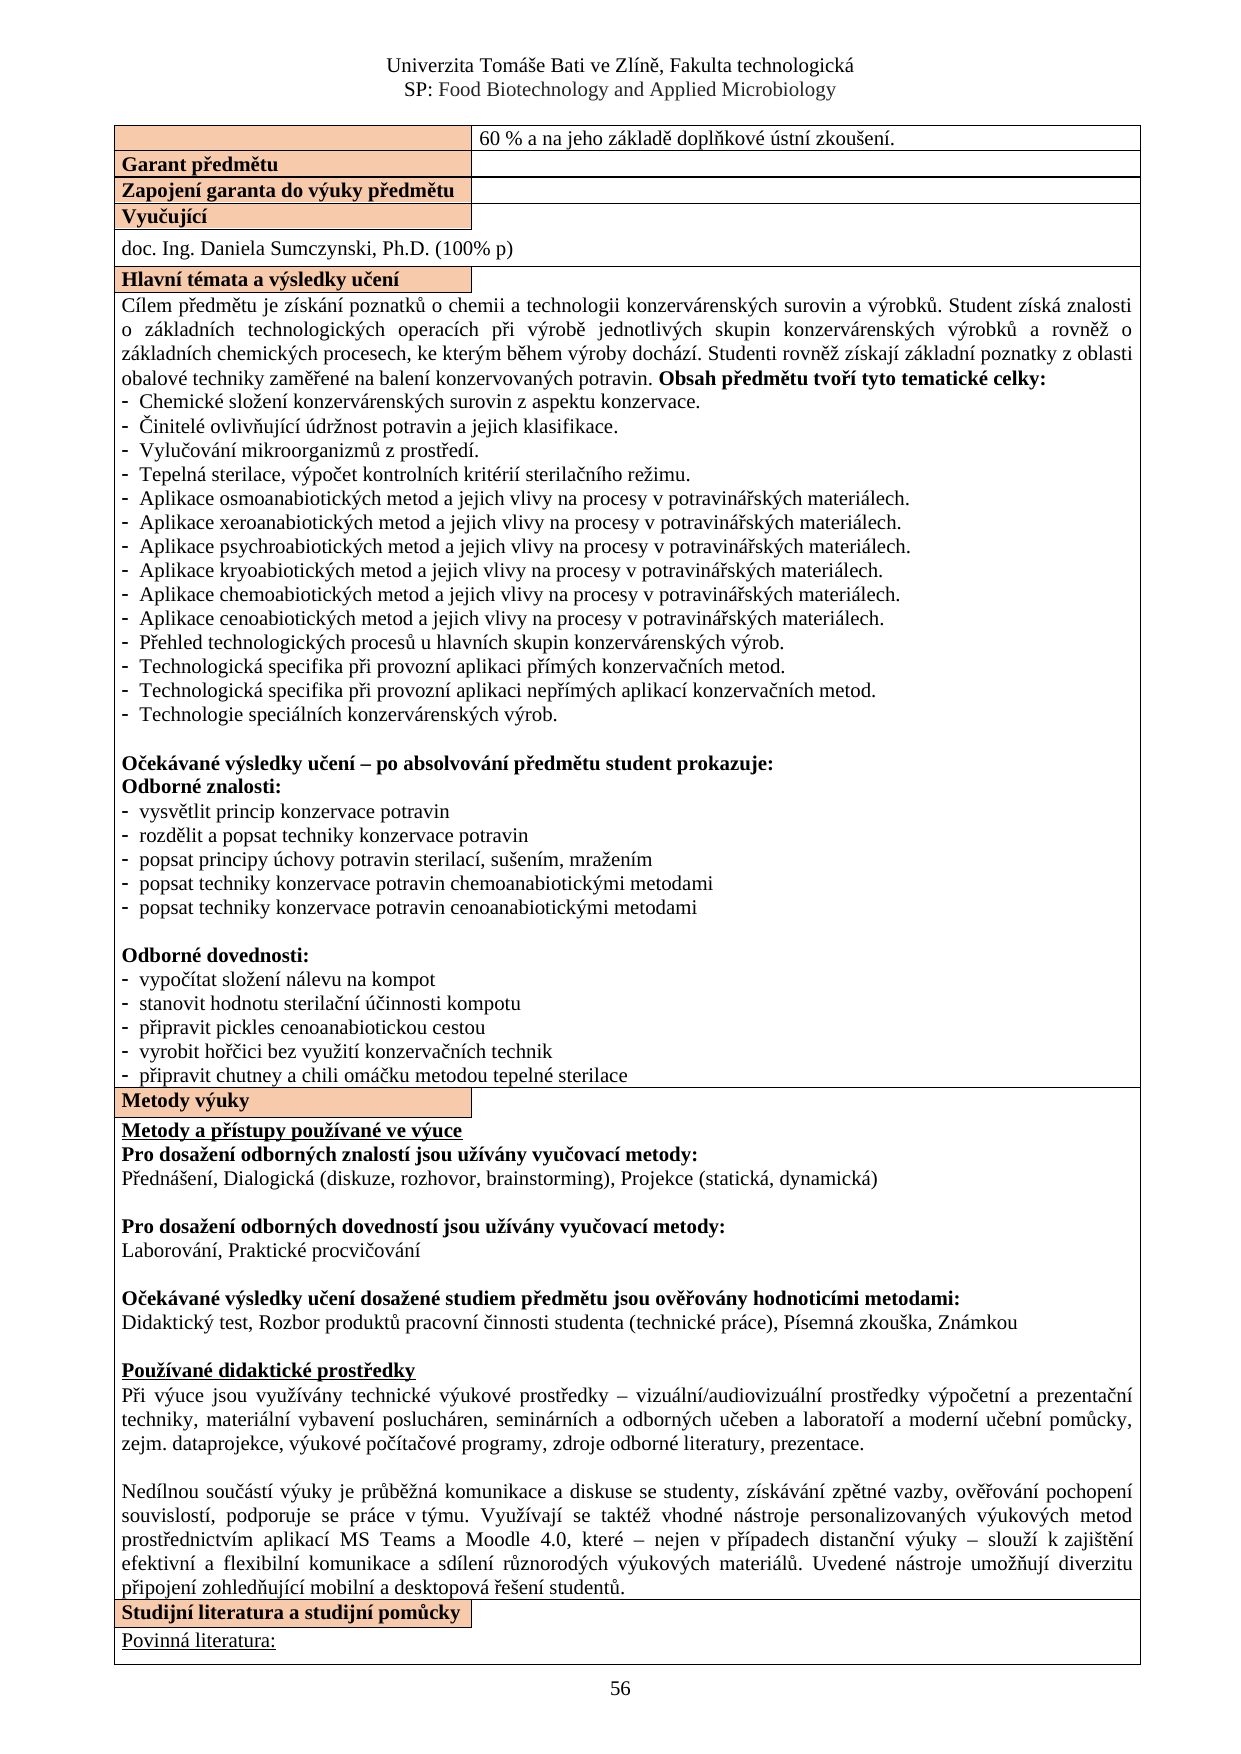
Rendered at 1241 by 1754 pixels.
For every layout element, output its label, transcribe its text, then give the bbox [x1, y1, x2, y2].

table_cell [472, 151, 1140, 176]
table_cell Studijní literatura a studijní pomůcky [115, 1600, 471, 1627]
table_cell Zapojení garanta do výuky předmětu [115, 178, 471, 202]
table_cell [472, 267, 1140, 292]
table_cell Metody výuky [115, 1088, 471, 1117]
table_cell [115, 126, 471, 150]
table_cell Garant předmětu [115, 151, 471, 176]
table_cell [115, 1627, 1140, 1664]
table_cell Vyučující [115, 204, 471, 228]
table_cell [472, 178, 1140, 202]
table_cell [472, 1600, 1140, 1627]
table_cell Hlavní témata a výsledky učení [115, 267, 471, 292]
table_cell [472, 1088, 1140, 1117]
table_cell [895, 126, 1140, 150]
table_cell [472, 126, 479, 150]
table_cell [472, 204, 1140, 228]
table_cell doc. Ing. Daniela Sumczynski, Ph.D. (100% p) [115, 229, 1140, 266]
table_cell Metody a přístupy používané ve výuce Pro dosažení odborných znalostí jsou užívány vyučovací metody: Přednášení, Dialogická (diskuze, rozhovor, brainstorming), Projekce (statická, dynamická) Pro dosažení odborných dovedností jsou užívány vyučovací metody: Laborování, Praktické procvičování Očekávané výsledky učení dosažené studiem předmětu jsou ověřovány hodnoticími metodami: Didaktický test, Rozbor produktů pracovní činnosti studenta (technické práce), Písemná zkouška, Známkou Používané didaktické prostředky Při výuce jsou využívány technické výukové prostředky – vizuální/audiovizuální prostředky výpočetní a prezentační techniky, materiální vybavení poslucháren, seminárních a odborných učeben a laboratoří a moderní učební pomůcky, zejm. dataprojekce, výukové počítačové programy, zdroje odborné literatury, prezentace. Nedílnou součástí výuky je průběžná komunikace a diskuse se studenty, získávání zpětné vazby, ověřování pochopení souvislostí, podporuje se práce v týmu. Využívají se taktéž vhodné nástroje personalizovaných výukových metod prostřednictvím aplikací MS Teams a Moodle 4.0, které – nejen v případech distanční výuky – slouží k zajištění efektivní a flexibilní komunikace a sdílení různorodých výukových materiálů. Uvedené nástroje umožňují diverzitu připojení zohledňující mobilní a desktopová řešení studentů. [115, 1117, 1140, 1599]
table_cell Cílem předmětu je získání poznatků o chemii a technologii konzervárenských surovin a výrobků. Student získá znalosti o základních technologických operacích při výrobě jednotlivých skupin konzervárenských výrobků a rovněž o základních chemických procesech, ke kterým během výroby dochází. Studenti rovněž získají základní poznatky z oblasti obalové techniky zaměřené na balení konzervovaných potravin. Obsah předmětu tvoří tyto tematické celky: Chemické složení konzervárenských surovin z aspektu konzervace. Činitelé ovlivňující údržnost potravin a jejich klasifikace. Vylučování mikroorganizmů z prostředí. Tepelná sterilace, výpočet kontrolních kritérií sterilačního režimu. Aplikace osmoanabiotických metod a jejich vlivy na procesy v potravinářských materiálech. Aplikace xeroanabiotických metod a jejich vlivy na procesy v potravinářských materiálech. Aplikace psychroabiotických metod a jejich vlivy na procesy v potravinářských materiálech. Aplikace kryoabiotických metod a jejich vlivy na procesy v potravinářských materiálech. Aplikace chemoabiotických metod a jejich vlivy na procesy v potravinářských materiálech. Aplikace cenoabiotických metod a jejich vlivy na procesy v potravinářských materiálech. Přehled technologických procesů u hlavních skupin konzervárenských výrob. Technologická specifika při provozní aplikaci přímých konzervačních metod. Technologická specifika při provozní aplikaci nepřímých aplikací konzervačních metod. Technologie speciálních konzervárenských výrob. Očekávané výsledky učení – po absolvování předmětu student prokazuje: Odborné znalosti: vysvětlit princip konzervace potravin rozdělit a popsat techniky konzervace potravin popsat principy úchovy potravin sterilací, sušením, mražením popsat techniky konzervace potravin chemoanabiotickými metodami popsat techniky konzervace potravin cenoanabiotickými metodami Odborné dovednosti: vypočítat složení nálevu na kompot stanovit hodnotu sterilační účinnosti kompotu připravit pickles cenoanabiotickou cestou vyrobit hořčici bez využití konzervačních technik připravit chutney a chili omáčku metodou tepelné sterilace [115, 292, 1140, 1087]
